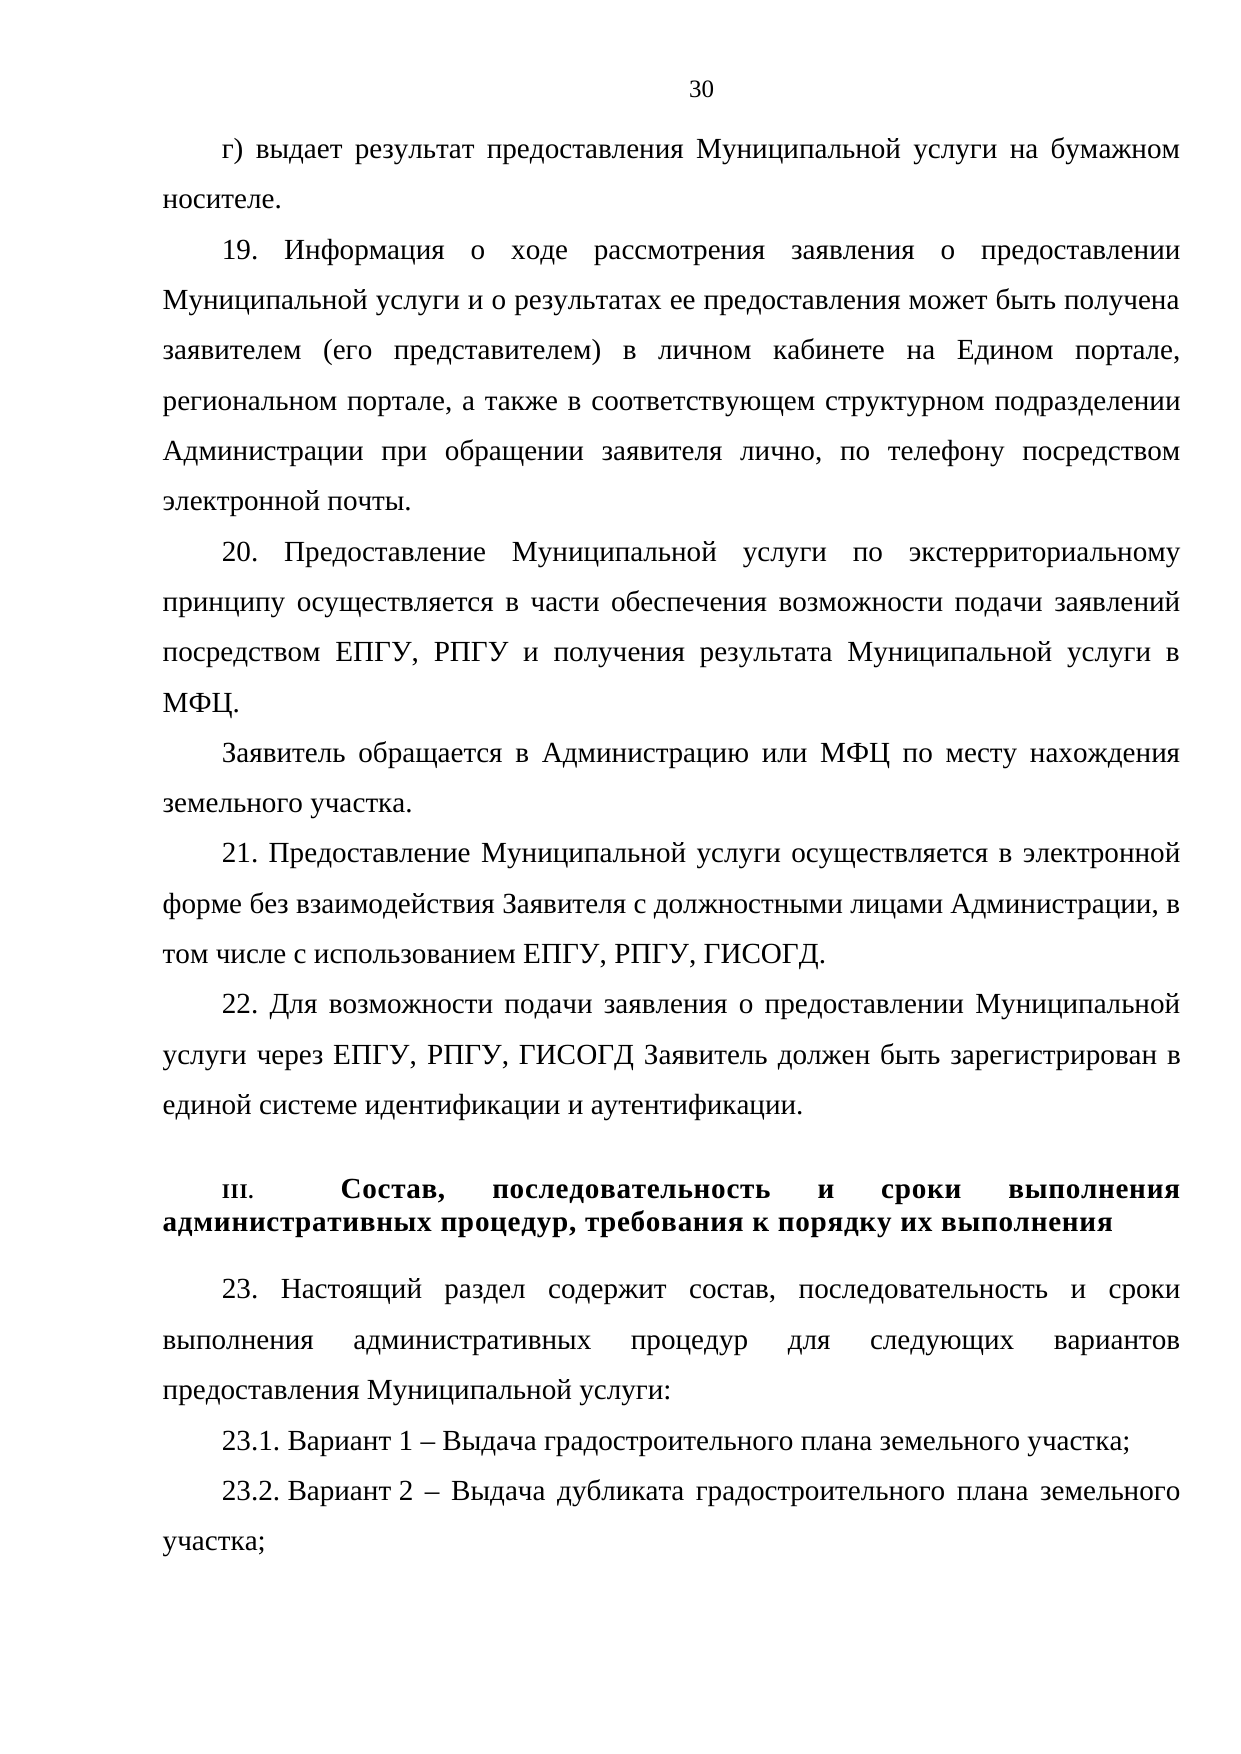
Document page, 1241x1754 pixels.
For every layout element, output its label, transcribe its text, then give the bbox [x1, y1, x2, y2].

text 22. Для возможности подачи заявления о предоставлении Муниципальной услуги через ЕПГУ, РПГУ, ГИСОГД Заявитель должен быть зарегистрирован в единой системе идентификации и аутентификации. [162, 987, 1181, 1121]
text Заявитель обращается в Администрацию или МФЦ по месту нахождения земельного участка. [162, 735, 1181, 819]
list 23. Настоящий раздел содержит состав, последовательность и сроки выполнения административных процедур для следующих вариантов предоставления Муниципальной услуги: [162, 1272, 1181, 1406]
text 20. Предоставление Муниципальной услуги по экстерриториальному принципу осуществляется в части обеспечения возможности подачи заявлений посредством ЕПГУ, РПГУ и получения результата Муниципальной услуги в МФЦ. [162, 534, 1181, 718]
text 19. Информация о ходе рассмотрения заявления о предоставлении Муниципальной услуги и о результатах ее предоставления может быть получена заявителем (его представителем) в личном кабинете на Едином портале, региональном портале, а также в соответствующем структурном подразделении Администрации при обращении заявителя лично, по телефону посредством электронной почты. [162, 232, 1181, 517]
list Состав, последовательность и сроки выполнения административных процедур, требования к порядку их выполнения [162, 1171, 1181, 1238]
text 21. Предоставление Муниципальной услуги осуществляется в электронной форме без взаимодействия Заявителя с должностными лицами Администрации, в том числе с использованием ЕПГУ, РПГУ, ГИСОГД. [162, 836, 1181, 970]
list 23.2. Вариант 2 – Выдача дубликата градостроительного плана земельного участка; [162, 1473, 1181, 1557]
list 23.1. Вариант 1 – Выдача градостроительного плана земельного участка; [162, 1423, 1181, 1456]
text г) выдает результат предоставления Муниципальной услуги на бумажном носителе. [162, 131, 1181, 215]
